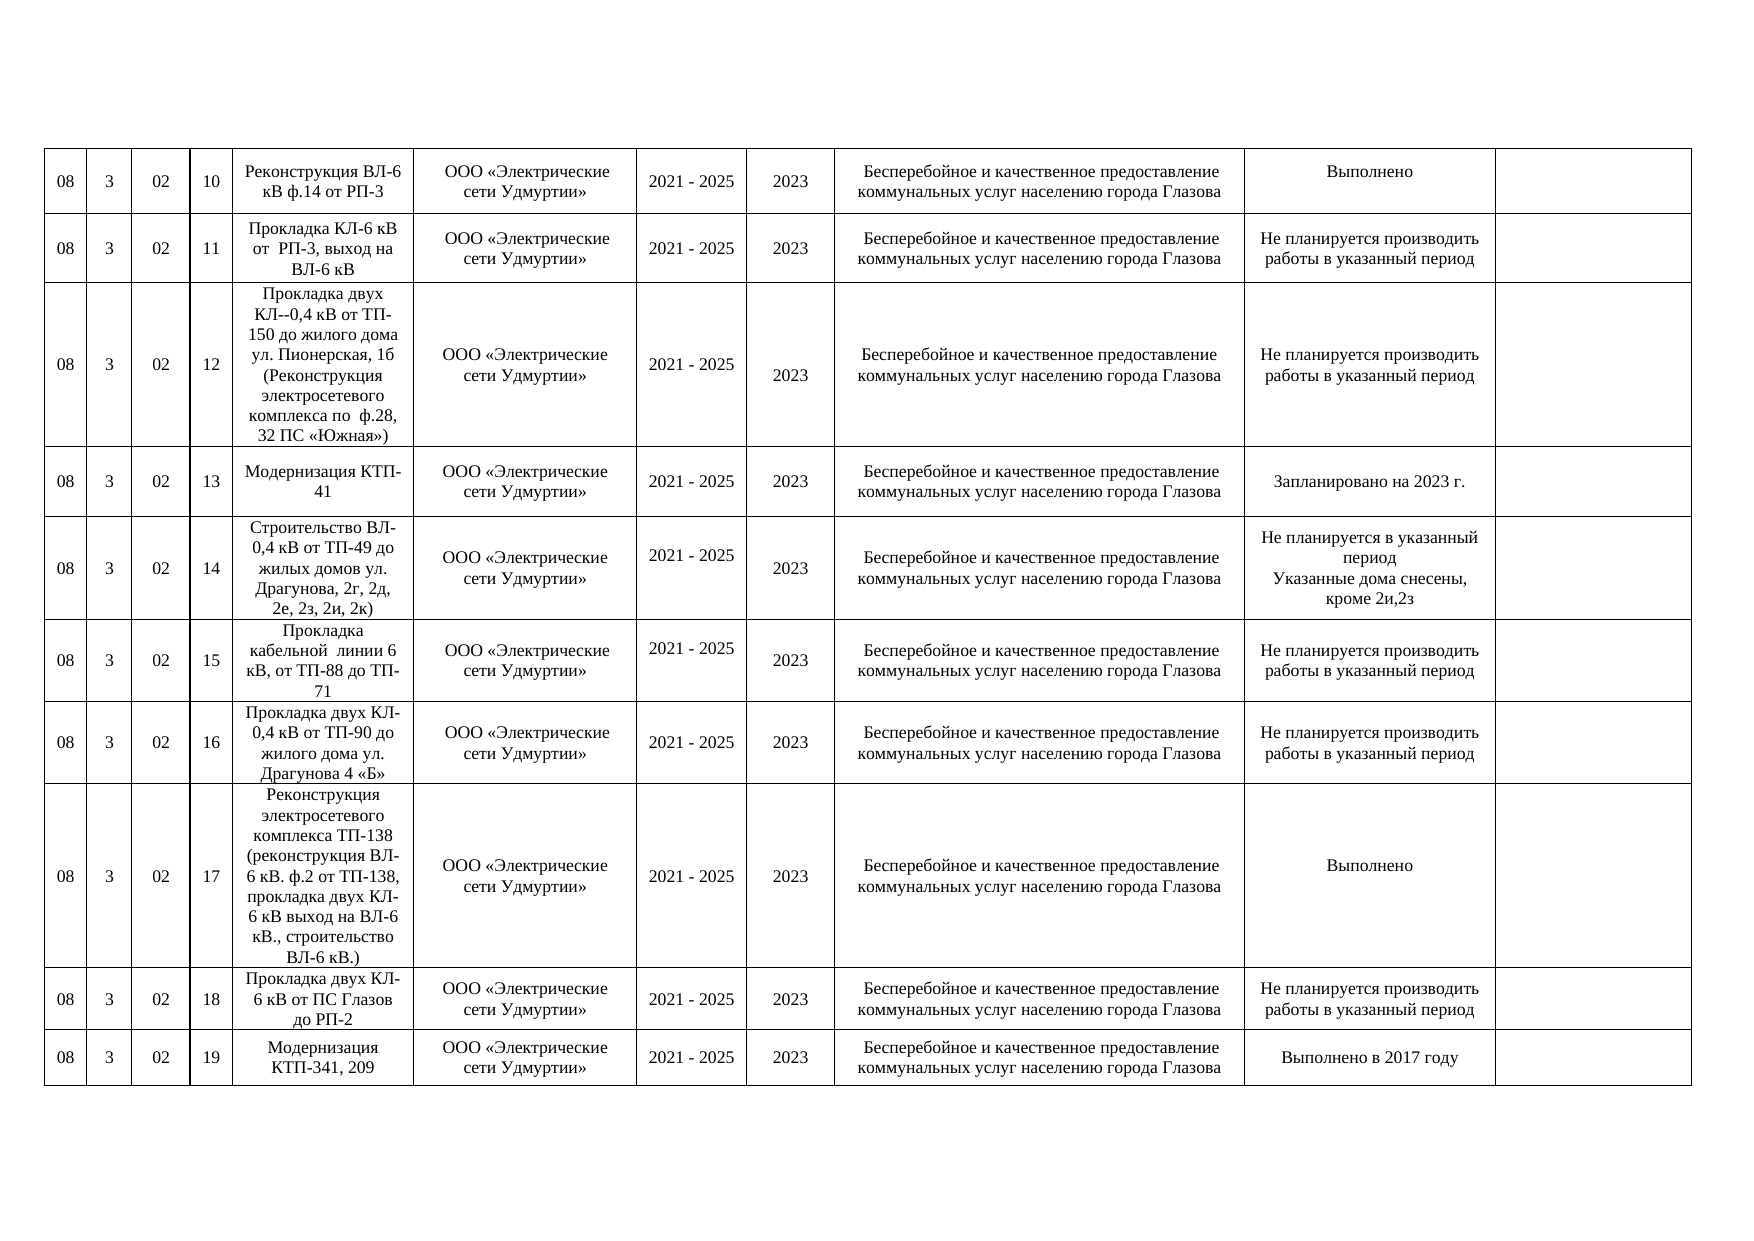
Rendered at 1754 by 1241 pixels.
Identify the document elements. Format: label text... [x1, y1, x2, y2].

table_cell [1496, 283, 1691, 446]
table_cell Не планируется производить работы в указанный период [1245, 968, 1495, 1029]
table_cell 2023 [747, 447, 834, 516]
table_cell 08 [45, 214, 86, 282]
table_cell 2021 - 2025 [637, 1030, 746, 1085]
table_cell 3 [87, 283, 131, 446]
table_cell Бесперебойное и качественное предоставление коммунальных услуг населению города Глазова [835, 620, 1244, 701]
table_cell 08 [45, 283, 86, 446]
table_cell 2023 [747, 968, 834, 1029]
table_cell 02 [132, 1030, 189, 1085]
table_cell Реконструкция электросетевого комплекса ТП-138 (реконструкция ВЛ-6 кВ. ф.2 от ТП-138, прокладка двух КЛ-6 кВ выход на ВЛ-6 кВ., строительство ВЛ-6 кВ.) [233, 784, 413, 967]
table_cell 08 [45, 447, 86, 516]
table_cell 16 [191, 702, 232, 783]
table_cell 02 [132, 214, 189, 282]
table_cell [1496, 1030, 1691, 1085]
table_cell 12 [191, 283, 232, 446]
table_cell 3 [87, 214, 131, 282]
table_cell 3 [87, 149, 131, 213]
table_cell [1496, 214, 1691, 282]
table_cell 02 [132, 968, 189, 1029]
table_cell 08 [45, 968, 86, 1029]
table_cell Бесперебойное и качественное предоставление коммунальных услуг населению города Глазова [835, 784, 1244, 967]
table_cell ООО «Электрические сети Удмуртии» [414, 447, 636, 516]
table_cell 08 [45, 784, 86, 967]
table_cell 2023 [747, 283, 834, 446]
table_cell Бесперебойное и качественное предоставление коммунальных услуг населению города Глазова [835, 214, 1244, 282]
table_cell 3 [87, 620, 131, 701]
table_cell Выполнено [1245, 149, 1495, 213]
table_cell ООО «Электрические сети Удмуртии» [414, 620, 636, 701]
table_cell ООО «Электрические сети Удмуртии» [414, 283, 636, 446]
table_cell Бесперебойное и качественное предоставление коммунальных услуг населению города Глазова [835, 517, 1244, 618]
table_cell 2021 - 2025 [637, 517, 746, 618]
table_cell 2023 [747, 517, 834, 618]
table_cell 2021 - 2025 [637, 283, 746, 446]
table_cell Модернизация КТП-341, 209 [233, 1030, 413, 1085]
table_cell 02 [132, 702, 189, 783]
table_cell Не планируется производить работы в указанный период [1245, 620, 1495, 701]
table_cell 02 [132, 447, 189, 516]
table_cell ООО «Электрические сети Удмуртии» [414, 968, 636, 1029]
table_cell ООО «Электрические сети Удмуртии» [414, 517, 636, 618]
table_cell 02 [132, 149, 189, 213]
table_cell Бесперебойное и качественное предоставление коммунальных услуг населению города Глазова [835, 447, 1244, 516]
table_cell Прокладка КЛ-6 кВ от РП-3, выход на ВЛ-6 кВ [233, 214, 413, 282]
table_cell 3 [87, 702, 131, 783]
table_cell 11 [191, 214, 232, 282]
table_cell ООО «Электрические сети Удмуртии» [414, 784, 636, 967]
table_cell 2021 - 2025 [637, 214, 746, 282]
table_cell 08 [45, 702, 86, 783]
table_cell 2021 - 2025 [637, 447, 746, 516]
table_cell ООО «Электрические сети Удмуртии» [414, 214, 636, 282]
table_cell 14 [191, 517, 232, 618]
table_cell Не планируется производить работы в указанный период [1245, 283, 1495, 446]
table_cell 2023 [747, 784, 834, 967]
table_cell 02 [132, 517, 189, 618]
table_cell 2021 - 2025 [637, 702, 746, 783]
table_cell 08 [45, 620, 86, 701]
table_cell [835, 1030, 1244, 1085]
table_cell Не планируется в указанный период Указанные дома снесены, кроме 2и,2з [1245, 517, 1495, 618]
table_cell ООО «Электрические сети Удмуртии» [414, 149, 636, 213]
table_cell 13 [191, 447, 232, 516]
table_cell Бесперебойное и качественное предоставление коммунальных услуг населению города Глазова [835, 283, 1244, 446]
table_cell 02 [132, 784, 189, 967]
table_cell 3 [87, 447, 131, 516]
table_cell 08 [45, 149, 86, 213]
table_cell 2021 - 2025 [637, 968, 746, 1029]
table_cell Строительство ВЛ-0,4 кВ от ТП-49 до жилых домов ул. Драгунова, 2г, 2д, 2е, 2з, 2и, 2к) [233, 517, 413, 618]
table_cell [1496, 447, 1691, 516]
table_cell Выполнено [1245, 784, 1495, 967]
table_cell [1496, 968, 1691, 1029]
table_cell [1496, 702, 1691, 783]
table_cell 08 [45, 517, 86, 618]
table_cell Прокладка двух КЛ-0,4 кВ от ТП-90 до жилого дома ул. Драгунова 4 «Б» [233, 702, 413, 783]
table_cell Бесперебойное и качественное предоставление коммунальных услуг населению города Глазова [835, 702, 1244, 783]
table_cell ООО «Электрические сети Удмуртии» [414, 702, 636, 783]
table_cell 08 [45, 1030, 86, 1085]
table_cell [414, 1030, 636, 1085]
table_cell 2021 - 2025 [637, 149, 746, 213]
table_cell [1496, 149, 1691, 213]
table_cell Прокладка кабельной линии 6 кВ, от ТП-88 до ТП-71 [233, 620, 413, 701]
table_cell 19 [191, 1030, 232, 1085]
table_cell Запланировано на 2023 г. [1245, 447, 1495, 516]
table_cell Не планируется производить работы в указанный период [1245, 702, 1495, 783]
table_cell Прокладка двух КЛ--0,4 кВ от ТП-150 до жилого дома ул. Пионерская, 1б (Реконструкция электросетевого комплекса по ф.28, 32 ПС «Южная») [233, 283, 413, 446]
table_cell Прокладка двух КЛ-6 кВ от ПС Глазов до РП-2 [233, 968, 413, 1029]
table_cell 3 [87, 968, 131, 1029]
table_cell 2021 - 2025 [637, 784, 746, 967]
table_cell 2023 [747, 149, 834, 213]
table_cell Выполнено в 2017 году [1245, 1030, 1495, 1085]
table_cell 2023 [747, 702, 834, 783]
table_cell [1496, 784, 1691, 967]
table_cell Реконструкция ВЛ-6 кВ ф.14 от РП-3 [233, 149, 413, 213]
table_cell 2023 [747, 620, 834, 701]
table_cell 17 [191, 784, 232, 967]
table_cell [1496, 620, 1691, 701]
table_cell 3 [87, 517, 131, 618]
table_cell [835, 149, 1244, 213]
table_cell 15 [191, 620, 232, 701]
table_cell [1496, 517, 1691, 618]
table_cell 02 [132, 283, 189, 446]
table_cell 2023 [747, 1030, 834, 1085]
table_cell 2021 - 2025 [637, 620, 746, 701]
table_cell 3 [87, 1030, 131, 1085]
table_cell 18 [191, 968, 232, 1029]
table_cell 3 [87, 784, 131, 967]
table_cell Модернизация КТП-41 [233, 447, 413, 516]
table_cell 10 [191, 149, 232, 213]
table_cell 02 [132, 620, 189, 701]
table_cell 2023 [747, 214, 834, 282]
table_cell Бесперебойное и качественное предоставление коммунальных услуг населению города Глазова [835, 968, 1244, 1029]
table_cell Не планируется производить работы в указанный период [1245, 214, 1495, 282]
